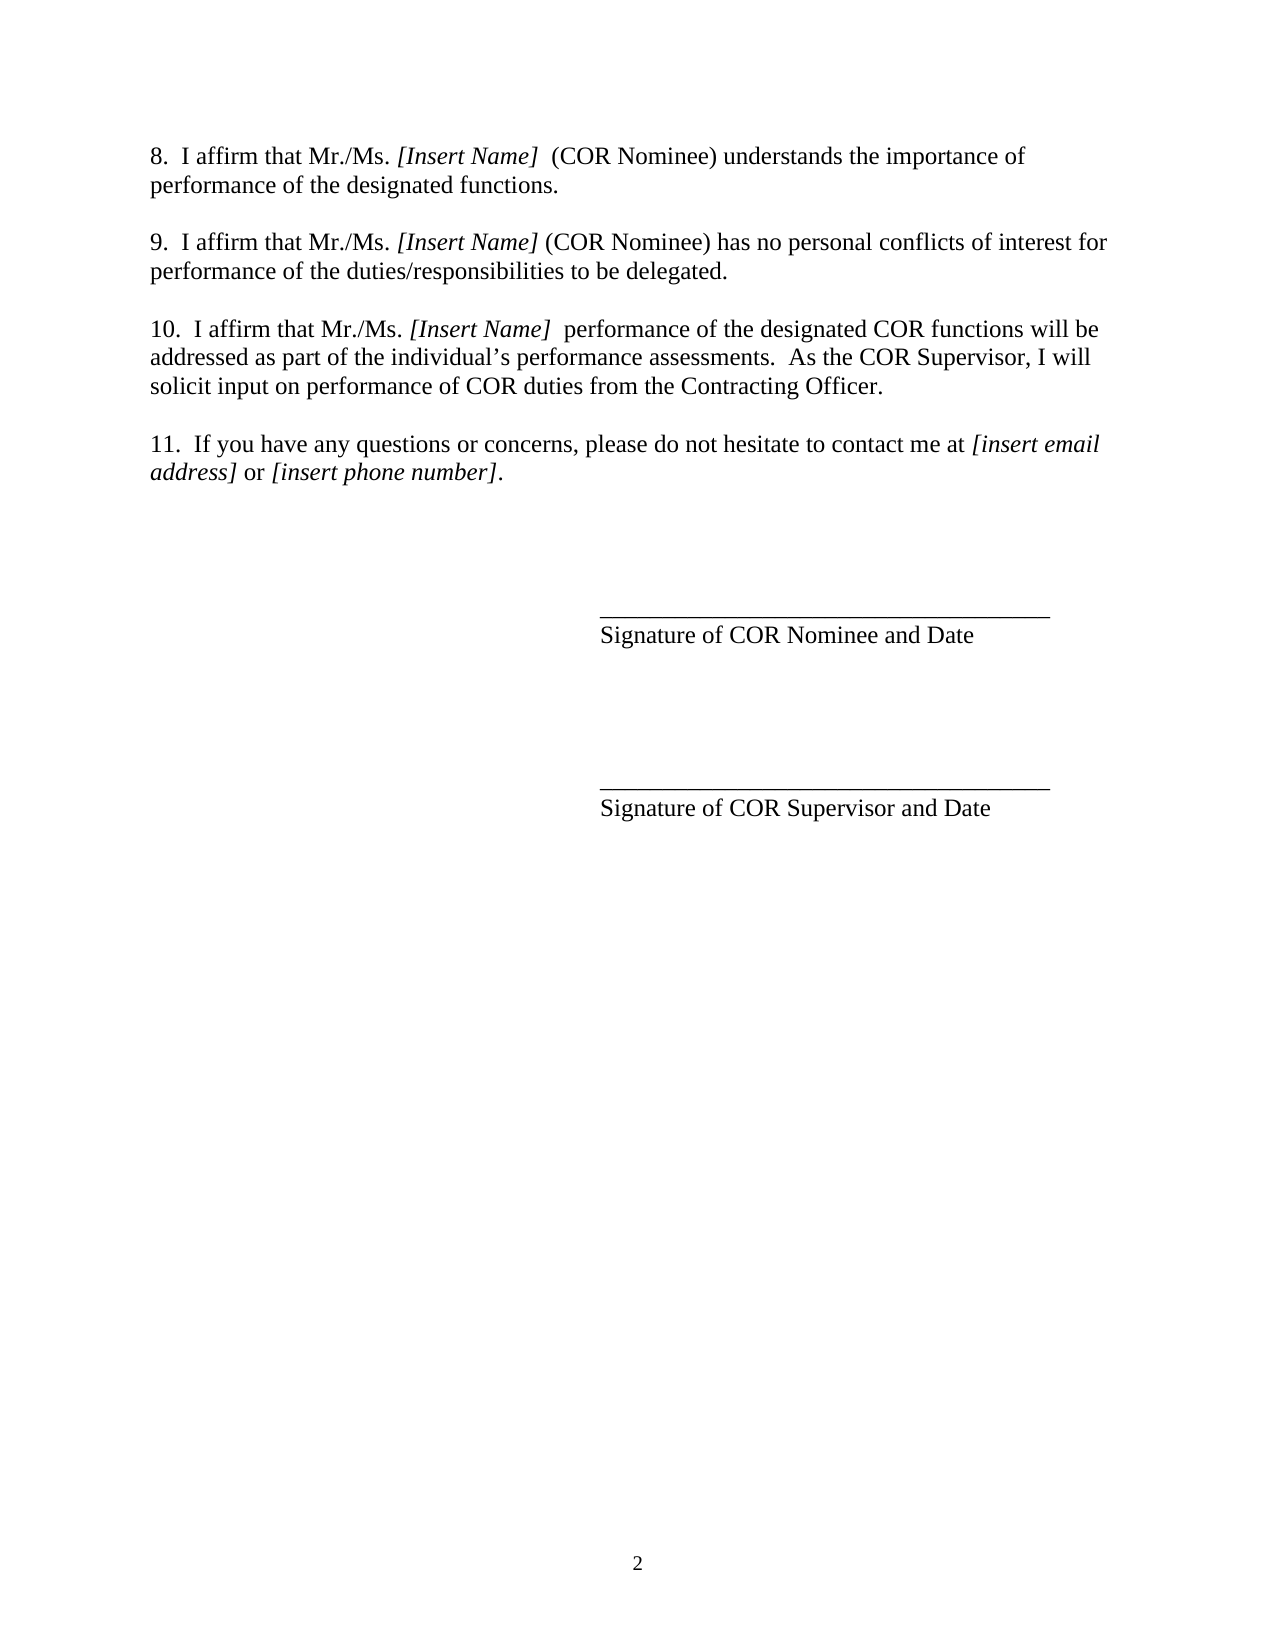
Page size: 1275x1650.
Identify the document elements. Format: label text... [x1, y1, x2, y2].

text 11. If you have any questions or concerns, please do not hesitate to contact me at [insert email address] or [insert phone number]. [150, 429, 1125, 486]
text 8. I affirm that Mr./Ms. [Insert Name] (COR Nominee) understands the importance of performance of the designated functions. [150, 141, 1125, 199]
text Signature of COR Supervisor and Date [544, 793, 1125, 822]
text Signature of COR Nominee and Date [544, 620, 1125, 649]
text ____________________________________ [525, 764, 1125, 793]
text ____________________________________ [525, 592, 1125, 620]
text 10. I affirm that Mr./Ms. [Insert Name] performance of the designated COR functions will be addressed as part of the individual’s performance assessments. As the COR Supervisor, I will solicit input on performance of COR duties from the Contracting Officer. [150, 314, 1125, 400]
text 9. I affirm that Mr./Ms. [Insert Name] (COR Nominee) has no personal conflicts of interest for performance of the duties/responsibilities to be delegated. [150, 227, 1125, 285]
